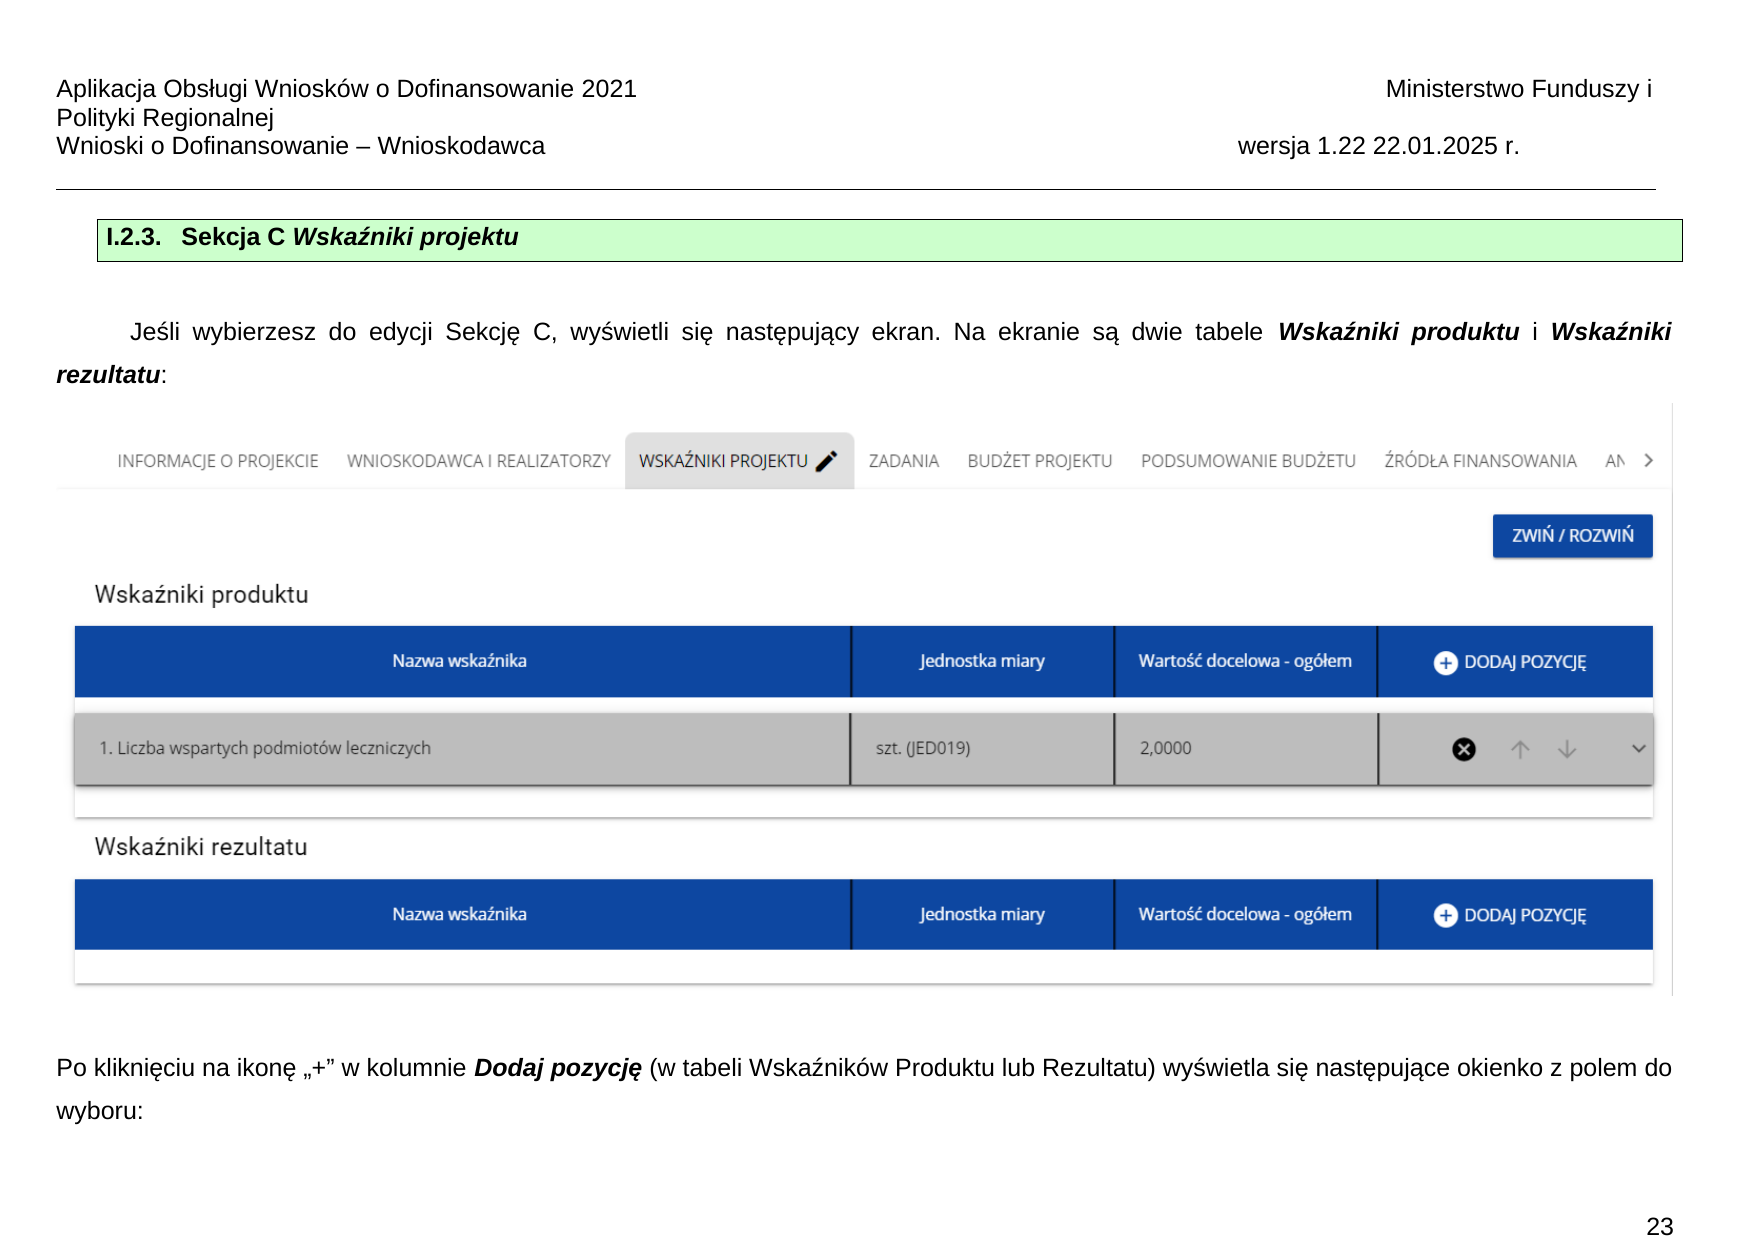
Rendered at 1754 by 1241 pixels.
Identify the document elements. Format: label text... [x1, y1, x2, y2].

subtitle Sekcja C Wskaźniki projektu [98, 220, 1682, 261]
picture [56, 403, 1673, 996]
text Po kliknięciu na ikonę „+” w kolumnie Dodaj pozycję (w tabeli Wskaźników Produktu lub Rezultatu) wyświetla się następujące okienko z polem do wyboru: [56, 1053, 1674, 1125]
text Jeśli wybierzesz do edycji Sekcję C, wyświetli się następujący ekran. Na ekranie są dwie tabele Wskaźniki produktu i Wskaźniki rezultatu: [56, 317, 1674, 389]
